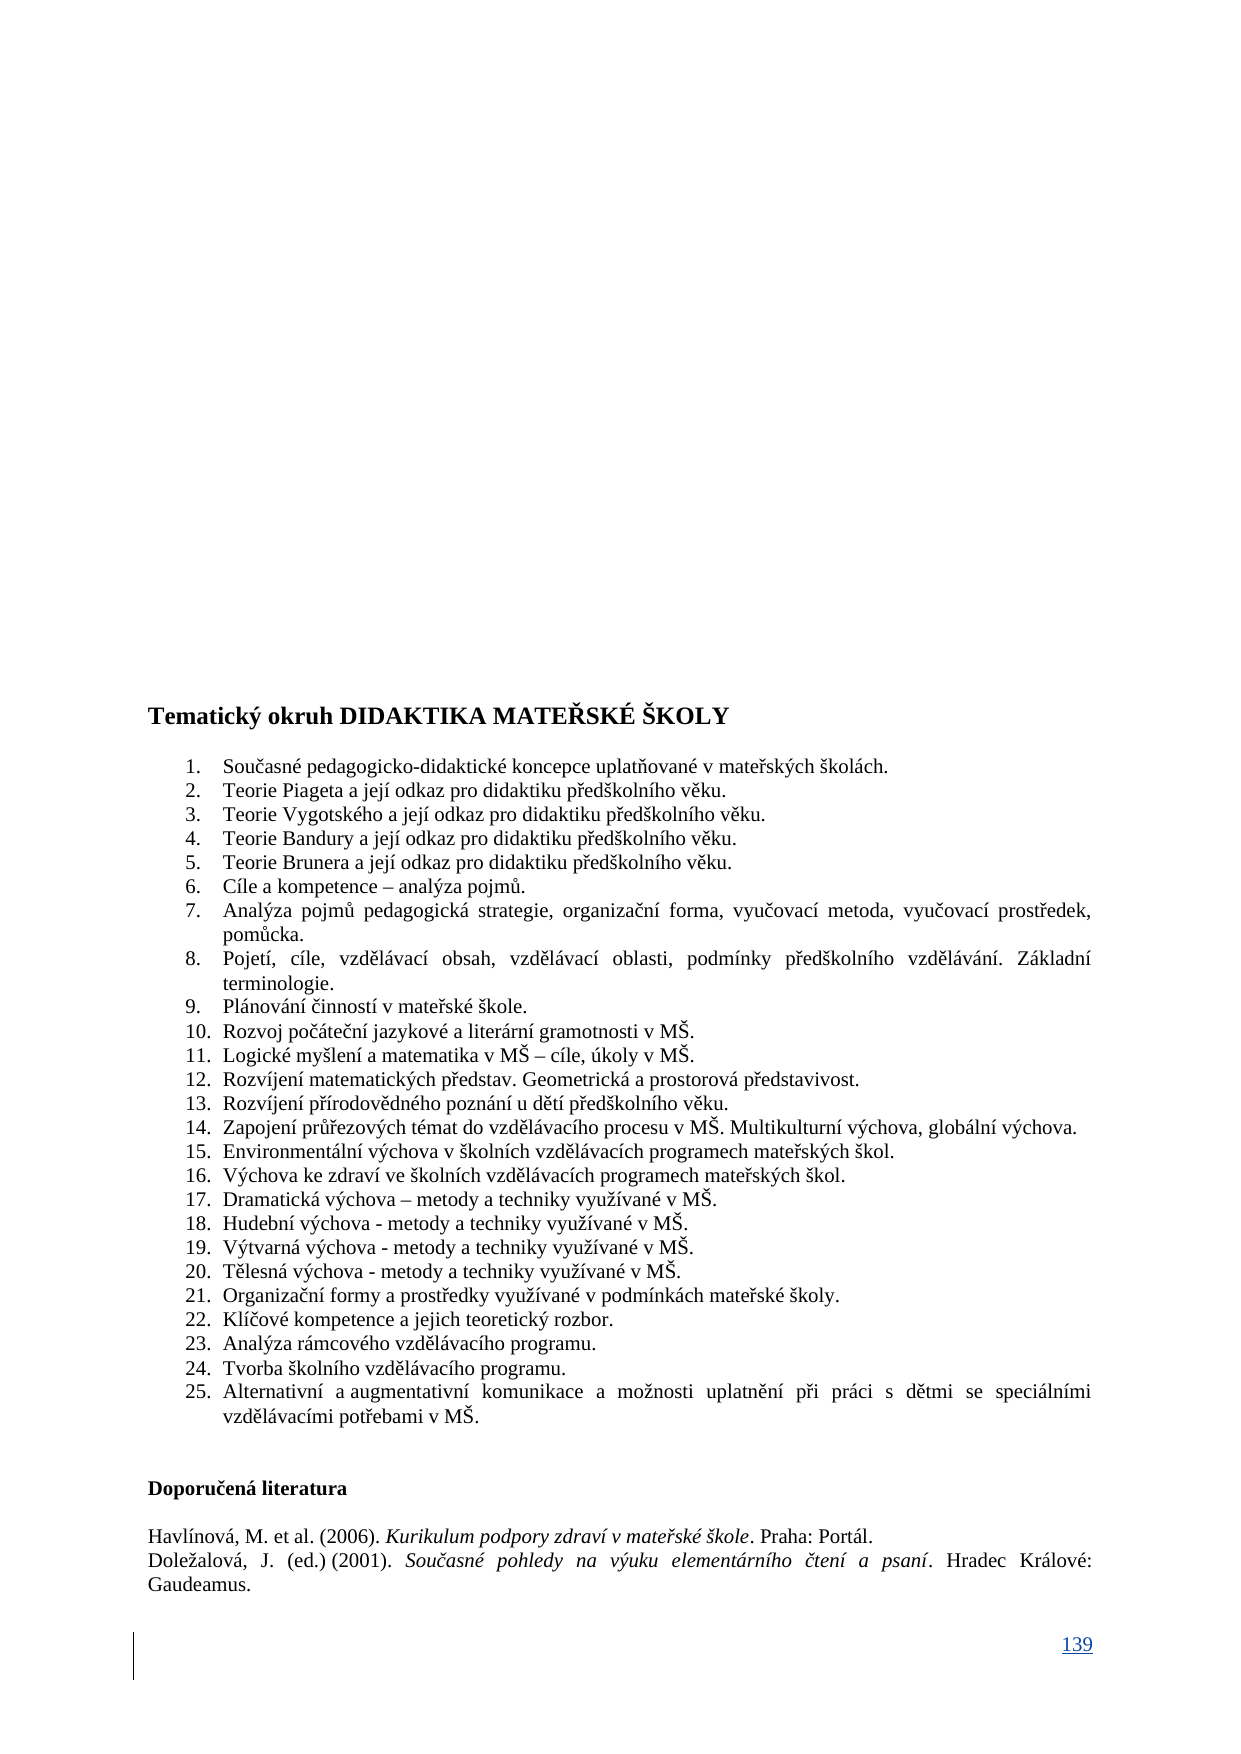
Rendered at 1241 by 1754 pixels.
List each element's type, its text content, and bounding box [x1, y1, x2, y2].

list Zapojení průřezových témat do vzdělávacího procesu v MŠ. Multikulturní výchova, globální výchova. [185, 1115, 1093, 1139]
list Rozvíjení matematických představ. Geometrická a prostorová představivost. [185, 1067, 1093, 1091]
list Alternativní a augmentativní komunikace a možnosti uplatnění při práci s dětmi se speciálními vzdělávacími potřebami v MŠ. [185, 1379, 1093, 1428]
list Organizační formy a prostředky využívané v podmínkách mateřské školy. [185, 1283, 1093, 1307]
list Výtvarná výchova - metody a techniky využívané v MŠ. [185, 1235, 1093, 1259]
list Dramatická výchova – metody a techniky využívané v MŠ. [185, 1187, 1093, 1211]
text Tematický okruh DIDAKTIKA MATEŘSKÉ ŠKOLY [148, 701, 1093, 730]
list Teorie Piageta a její odkaz pro didaktiku předškolního věku. [185, 778, 1093, 802]
list Výchova ke zdraví ve školních vzdělávacích programech mateřských škol. [185, 1163, 1093, 1187]
list Cíle a kompetence – analýza pojmů. [185, 874, 1093, 898]
list Teorie Brunera a její odkaz pro didaktiku předškolního věku. [185, 850, 1093, 874]
list Rozvoj počáteční jazykové a literární gramotnosti v MŠ. [185, 1018, 1093, 1043]
list Hudební výchova - metody a techniky využívané v MŠ. [185, 1211, 1093, 1235]
text Havlínová, M. et al. (2006). Kurikulum podpory zdraví v mateřské škole. Praha: Portál. [148, 1524, 1093, 1548]
list Současné pedagogicko-didaktické koncepce uplatňované v mateřských školách. [185, 754, 1093, 778]
text Doležalová, J. (ed.) (2001). Současné pohledy na výuku elementárního čtení a psaní. Hradec Králové: Gaudeamus. [148, 1548, 1093, 1596]
list Pojetí, cíle, vzdělávací obsah, vzdělávací oblasti, podmínky předškolního vzdělávání. Základní terminologie. [185, 946, 1093, 994]
list Plánování činností v mateřské škole. [185, 994, 1093, 1018]
list Logické myšlení a matematika v MŠ – cíle, úkoly v MŠ. [185, 1043, 1093, 1067]
list Tvorba školního vzdělávacího programu. [185, 1355, 1093, 1379]
list Analýza pojmů pedagogická strategie, organizační forma, vyučovací metoda, vyučovací prostředek, pomůcka. [185, 898, 1093, 946]
list Analýza rámcového vzdělávacího programu. [185, 1331, 1093, 1355]
list Rozvíjení přírodovědného poznání u dětí předškolního věku. [185, 1091, 1093, 1115]
text Doporučená literatura [148, 1476, 1093, 1500]
list Klíčové kompetence a jejich teoretický rozbor. [185, 1307, 1093, 1331]
list Teorie Vygotského a její odkaz pro didaktiku předškolního věku. [185, 802, 1093, 826]
list Environmentální výchova v školních vzdělávacích programech mateřských škol. [185, 1139, 1093, 1163]
list Tělesná výchova - metody a techniky využívané v MŠ. [185, 1259, 1093, 1283]
list Teorie Bandury a její odkaz pro didaktiku předškolního věku. [185, 826, 1093, 850]
